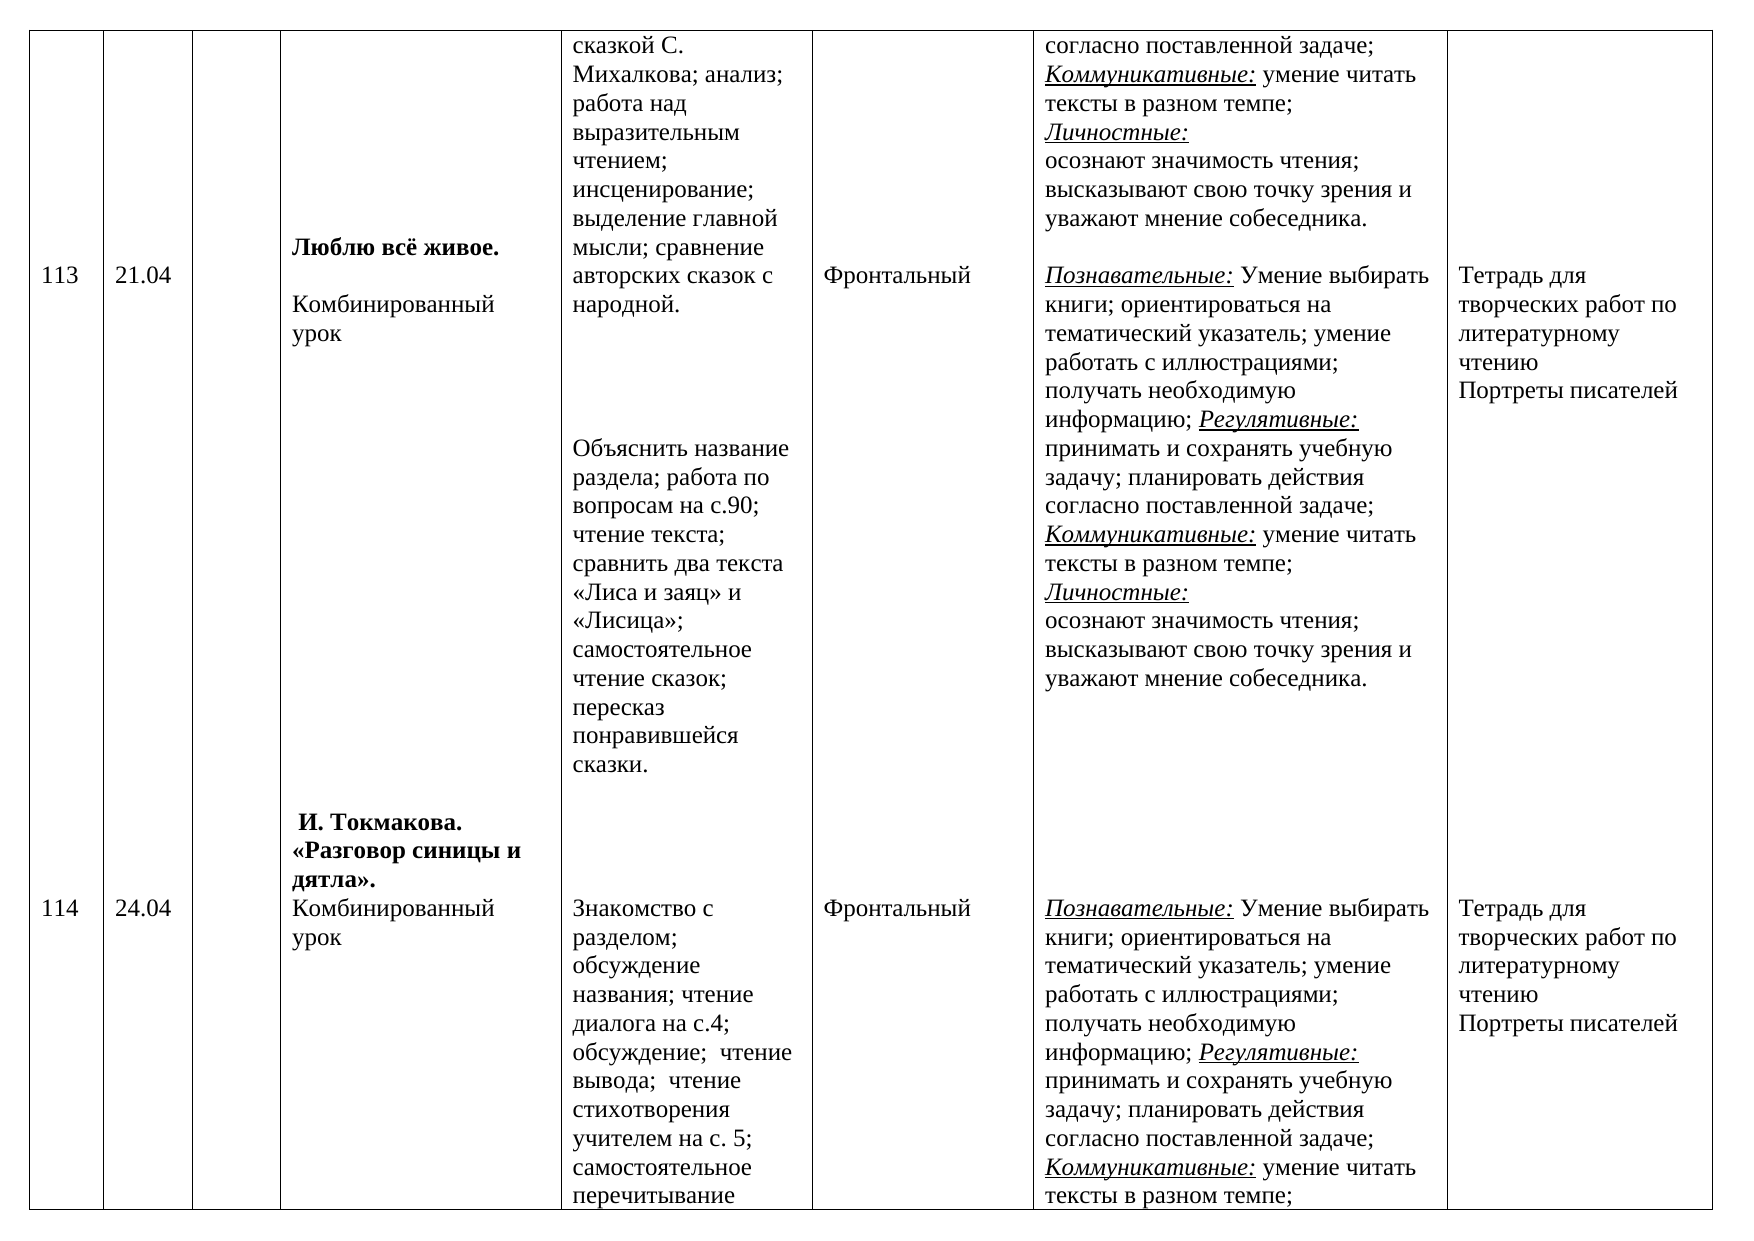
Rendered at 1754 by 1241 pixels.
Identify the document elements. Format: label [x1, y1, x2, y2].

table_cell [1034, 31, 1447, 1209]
table_cell [281, 31, 561, 1209]
table_cell [813, 31, 1033, 1209]
table_cell [1448, 31, 1712, 1209]
table_cell [193, 31, 280, 1209]
table_cell [104, 31, 192, 1209]
table_cell [30, 31, 103, 1209]
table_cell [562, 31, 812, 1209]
